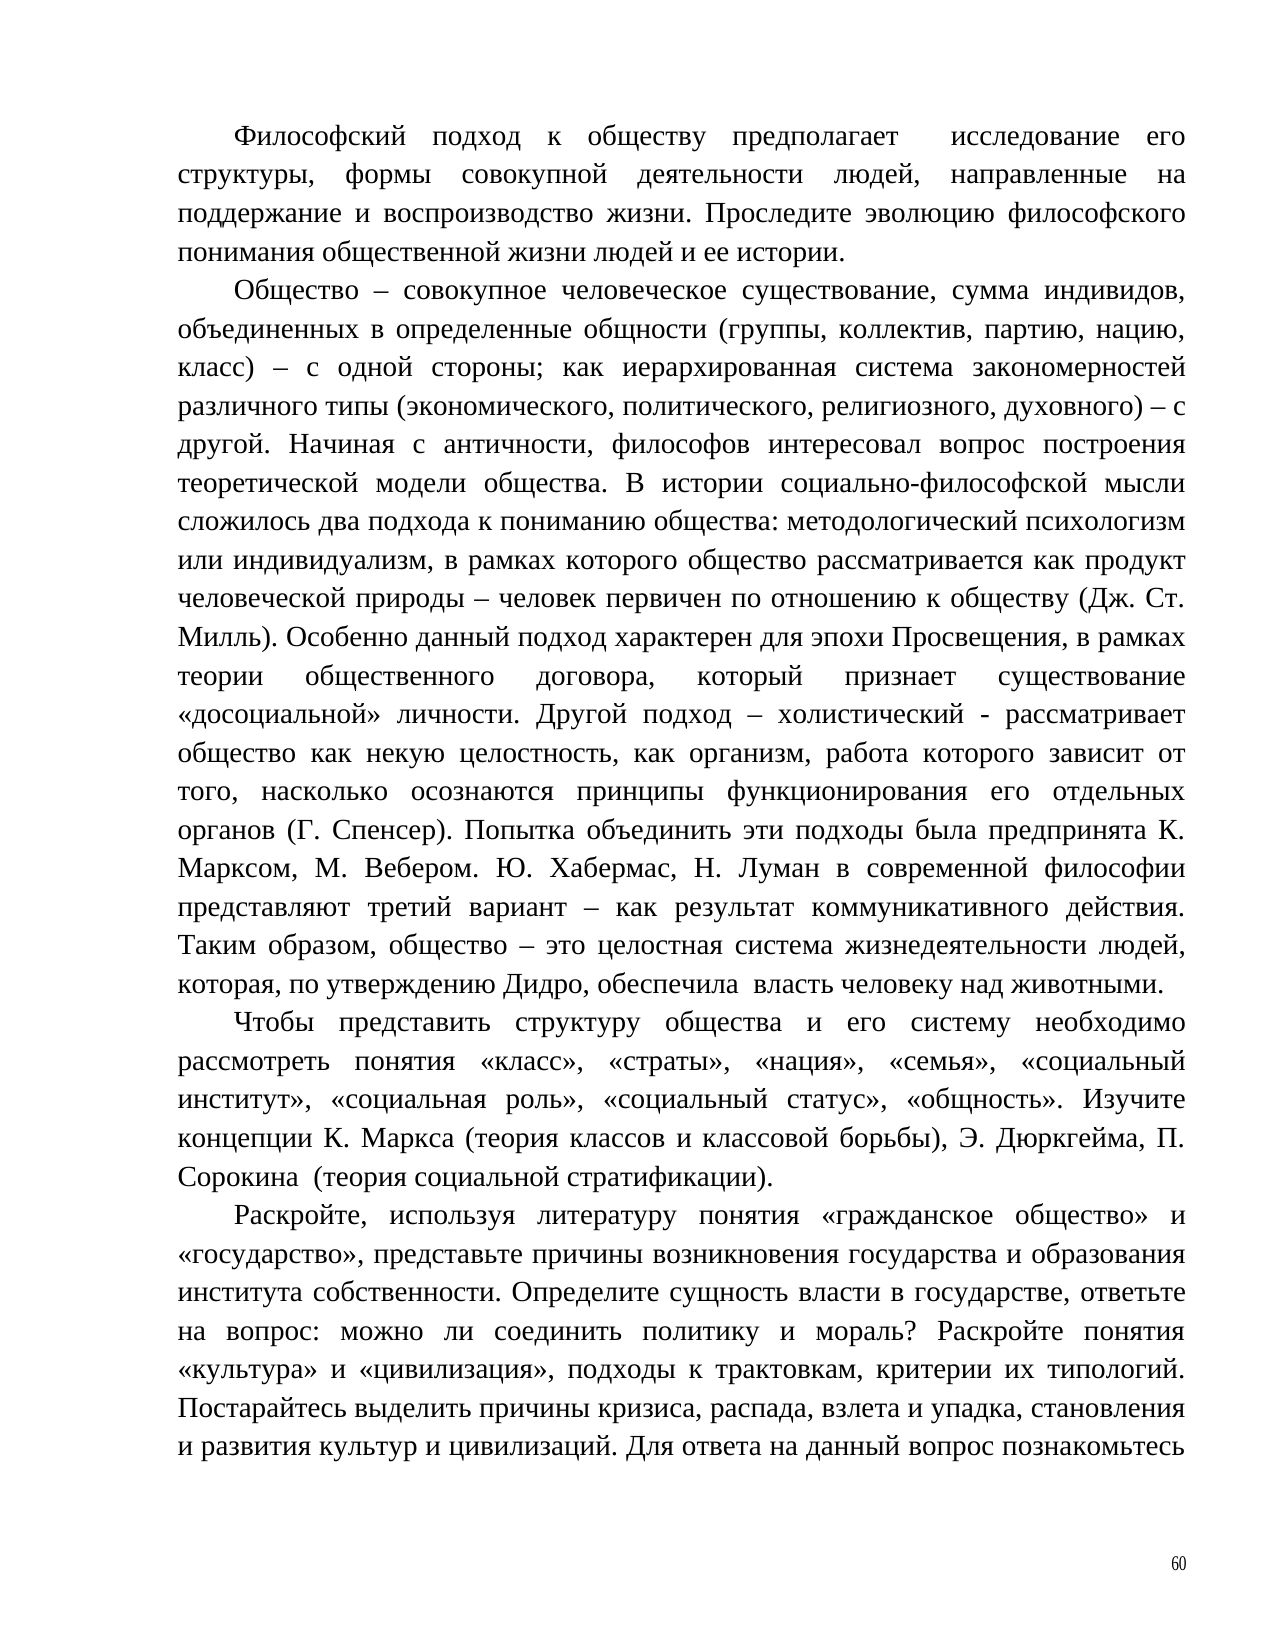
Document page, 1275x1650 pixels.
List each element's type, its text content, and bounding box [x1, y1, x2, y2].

text Общество – совокупное человеческое существование, сумма индивидов, объединенных в определенные общности (группы, коллектив, партию, нацию, класс) – с одной стороны; как иерархированная система закономерностей различного типы (экономического, политического, религиозного, духовного) – с другой. Начиная с античности, философов интересовал вопрос построения теоретической модели общества. В истории социально-философской мысли сложилось два подхода к пониманию общества: методологический психологизм или индивидуализм, в рамках которого общество рассматривается как продукт человеческой природы – человек первичен по отношению к обществу (Дж. Ст. Милль). Особенно данный подход характерен для эпохи Просвещения, в рамках теории общественного договора, который признает существование «досоциальной» личности. Другой подход – холистический - рассматривает общество как некую целостность, как организм, работа которого зависит от того, насколько осознаются принципы функционирования его отдельных органов (Г. Спенсер). Попытка объединить эти подходы была предпринята К. Марксом, М. Вебером. Ю. Хабермас, Н. Луман в современной философии представляют третий вариант – как результат коммуникативного действия. Таким образом, общество – это целостная система жизнедеятельности людей, которая, по утверждению Дидро, обеспечила власть человеку над животными. [177, 272, 1186, 999]
text Философский подход к обществу предполагает исследование его структуры, формы совокупной деятельности людей, направленные на поддержание и воспроизводство жизни. Проследите эволюцию философского понимания общественной жизни людей и ее истории. [177, 118, 1186, 267]
text Чтобы представить структуру общества и его систему необходимо рассмотреть понятия «класс», «страты», «нация», «семья», «социальный институт», «социальная роль», «социальный статус», «общность». Изучите концепции К. Маркса (теория классов и классовой борьбы), Э. Дюркгейма, П. Сорокина (теория социальной стратификации). [177, 1004, 1186, 1192]
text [177, 1197, 1186, 1462]
